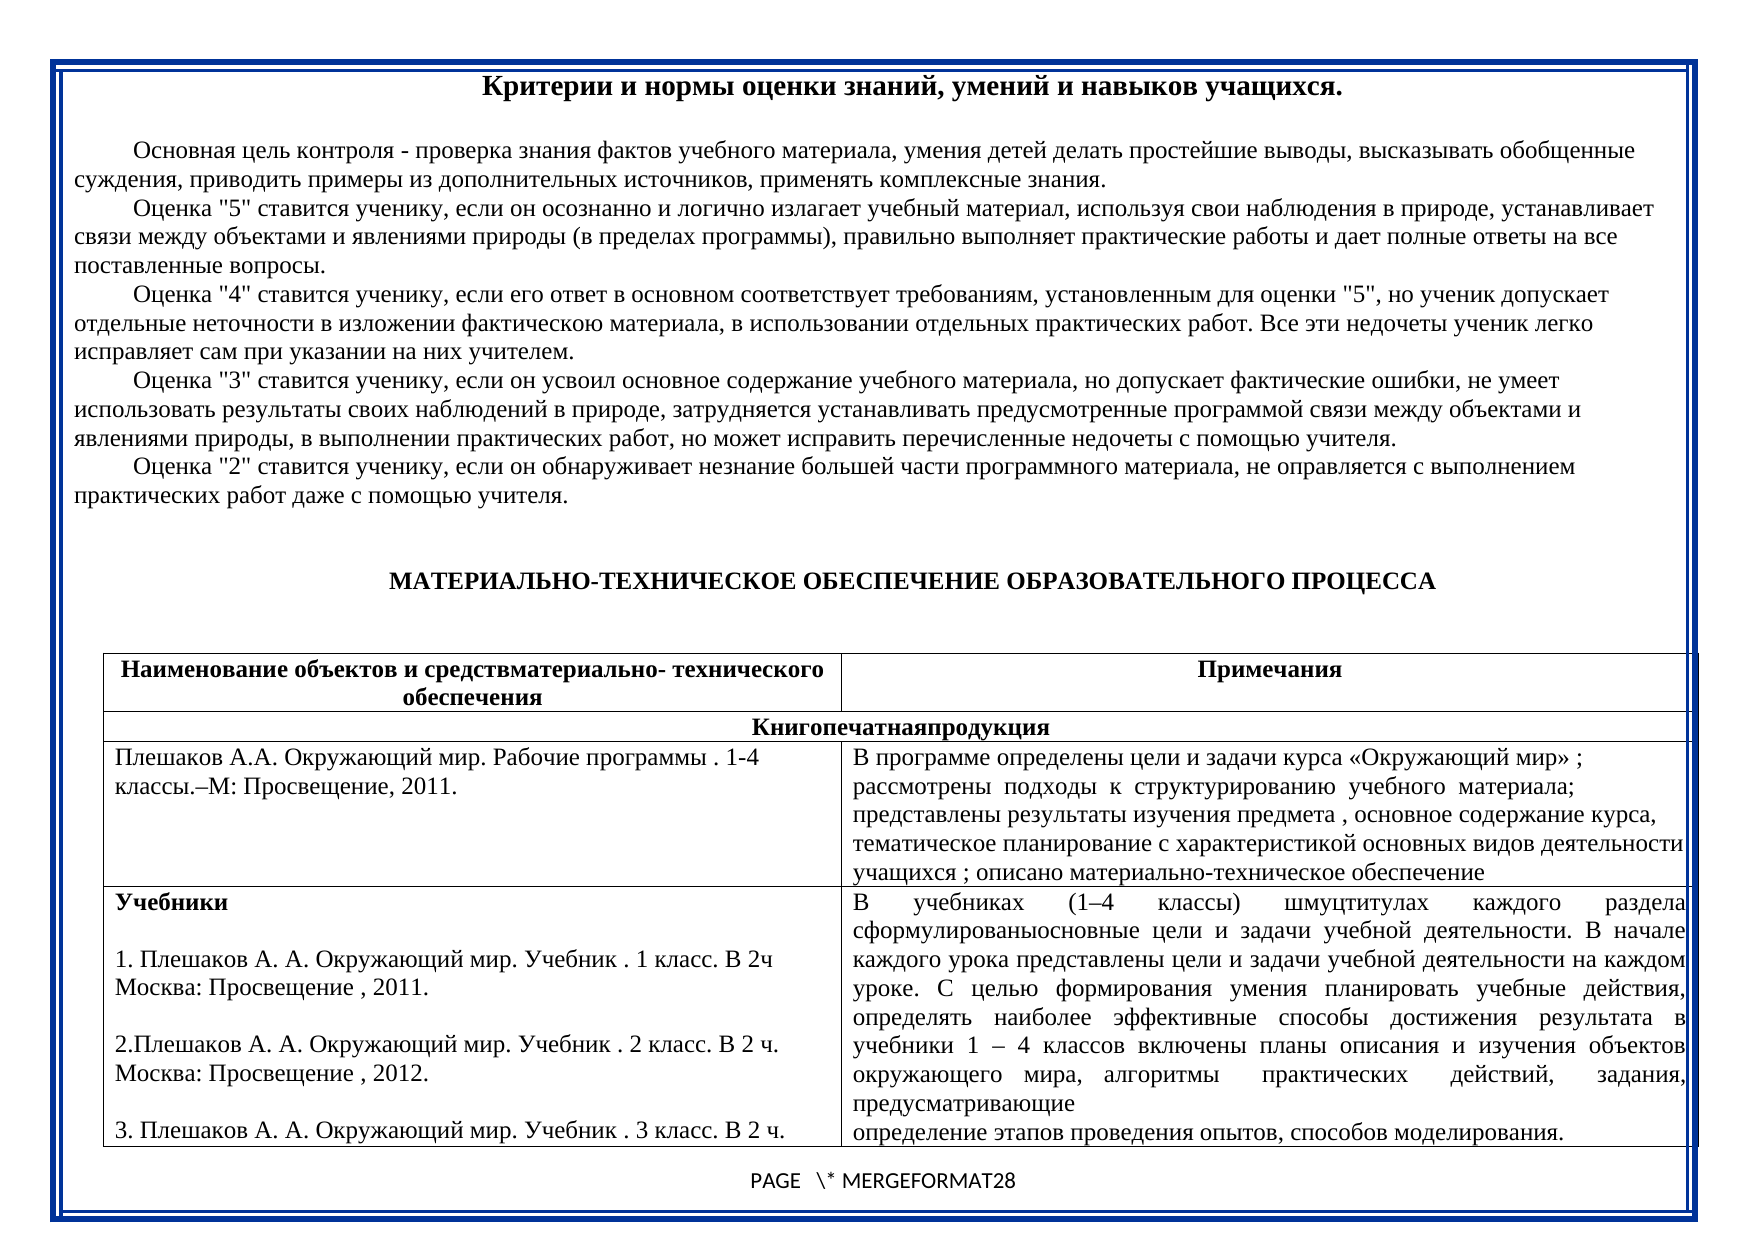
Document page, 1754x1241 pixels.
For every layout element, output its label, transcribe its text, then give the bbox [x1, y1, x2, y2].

text Оценка "4" ставится ученику, если его ответ в основном соответствует требованиям, установленным для оценки "5", но ученик допускает отдельные неточности в изложении фактическою материала, в использовании отдельных практических работ. Все эти недочеты ученик легко исправляет сам при указании на них учителем. [74, 279, 1686, 365]
text Критерии и нормы оценки знаний, умений и навыков учащихся. [74, 72, 1686, 102]
text Оценка "5" ставится ученику, если он осознанно и логично излагает учебный материал, используя свои наблюдения в природе, устанавливает связи между объектами и явлениями природы (в пределах программы), правильно выполняет практические работы и дает полные ответы на все поставленные вопросы. [74, 193, 1686, 279]
text МАТЕРИАЛЬНО-ТЕХНИЧЕСКОЕ ОБЕСПЕЧЕНИЕ ОБРАЗОВАТЕЛЬНОГО ПРОЦЕССА [74, 566, 1686, 595]
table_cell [842, 887, 1686, 1146]
text Основная цель контроля - проверка знания фактов учебного материала, умения детей делать простейшие выводы, высказывать обобщенные суждения, приводить примеры из дополнительных источников, применять комплексные знания. [74, 135, 1686, 193]
text Оценка "2" ставится ученику, если он обнаруживает незнание большей части программного материала, не оправляется с выполнением практических работ даже с помощью учителя. [74, 451, 1686, 509]
table_header Наименование объектов и средствматериально- технического обеспечения [104, 654, 841, 711]
table_cell Плешаков А.А. Окружающий мир. Рабочие программы . 1-4 классы.–М: Просвещение, 2011. [104, 742, 841, 886]
table_cell В программе определены цели и задачи курса «Окружающий мир» ; рассмотрены подходы к структурированию учебного материала; представлены результаты изучения предмета , основное содержание курса, тематическое планирование с характеристикой основных видов деятельности учащихся ; описано материально-техническое обеспечение [842, 742, 1686, 886]
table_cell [104, 887, 841, 1146]
text Оценка "3" ставится ученику, если он усвоил основное содержание учебного материала, но допускает фактические ошибки, не умеет использовать результаты своих наблюдений в природе, затрудняется устанавливать предусмотренные программой связи между объектами и явлениями природы, в выполнении практических работ, но может исправить перечисленные недочеты с помощью учителя. [74, 365, 1686, 451]
table_cell Книгопечатнаяпродукция [104, 712, 1686, 741]
table_header Примечания [842, 654, 1686, 711]
